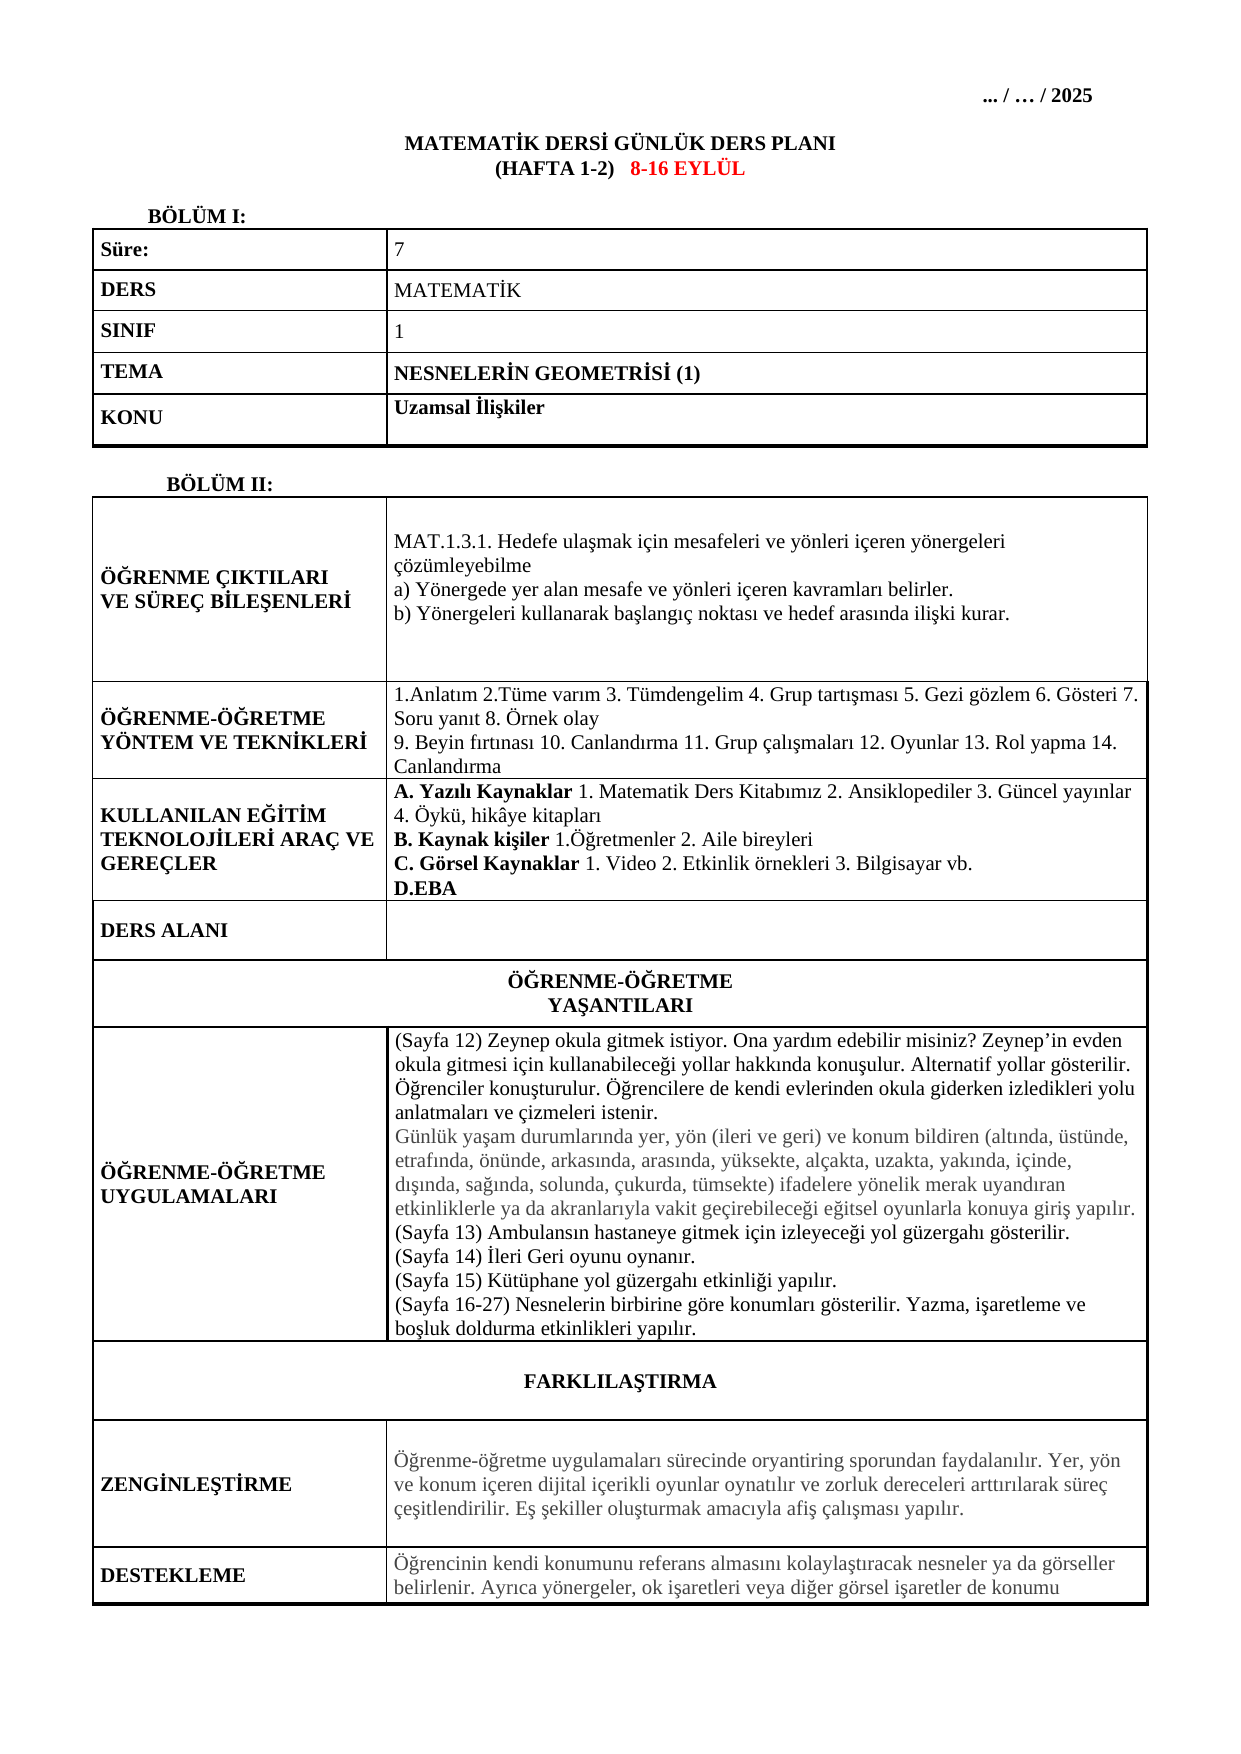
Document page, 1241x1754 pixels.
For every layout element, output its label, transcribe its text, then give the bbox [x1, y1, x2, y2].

text BÖLÜM II: [148, 472, 1093, 496]
table_cell ÖĞRENME-ÖĞRETME YÖNTEM VE TEKNİKLERİ [93, 682, 386, 778]
table_cell ÖĞRENME-ÖĞRETME YAŞANTILARI [94, 961, 1146, 1026]
table_cell TEMA [94, 353, 386, 393]
table_header Süre: [94, 230, 386, 269]
table_cell [387, 901, 1146, 959]
table_cell DERS [94, 271, 386, 310]
table_cell FARKLILAŞTIRMA [94, 1342, 1146, 1419]
table_cell Öğrenme-öğretme uygulamaları sürecinde oryantiring sporundan faydalanılır. Yer, yön ve konum içeren dijital içerikli oyunlar oynatılır ve zorluk dereceleri arttırılarak süreç çeşitlendirilir. Eş şekiller oluşturmak amacıyla afiş çalışması yapılır. [387, 1421, 1146, 1546]
table_cell (Sayfa 12) Zeynep okula gitmek istiyor. Ona yardım edebilir misiniz? Zeynep’in evden okula gitmesi için kullanabileceği yollar hakkında konuşulur. Alternatif yollar gösterilir. Öğrenciler konuşturulur. Öğrencilere de kendi evlerinden okula giderken izledikleri yolu anlatmaları ve çizmeleri istenir. Günlük yaşam durumlarında yer, yön (ileri ve geri) ve konum bildiren (altında, üstünde, etrafında, önünde, arkasında, arasında, yüksekte, alçakta, uzakta, yakında, içinde, dışında, sağında, solunda, çukurda, tümsekte) ifadelere yönelik merak uyandıran etkinliklerle ya da akranlarıyla vakit geçirebileceği eğitsel oyunlarla konuya giriş yapılır. (Sayfa 13) Ambulansın hastaneye gitmek için izleyeceği yol güzergahı gösterilir. (Sayfa 14) İleri Geri oyunu oynanır. (Sayfa 15) Kütüphane yol güzergahı etkinliği yapılır. (Sayfa 16-27) Nesnelerin birbirine göre konumları gösterilir. Yazma, işaretleme ve boşluk doldurma etkinlikleri yapılır. [389, 1028, 1146, 1340]
table_header ÖĞRENME ÇIKTILARI VE SÜREÇ BİLEŞENLERİ [93, 498, 386, 681]
table_cell NESNELERİN GEOMETRİSİ (1) [388, 353, 1146, 393]
text MATEMATİK DERSİ GÜNLÜK DERS PLANI [148, 131, 1093, 155]
table_cell ÖĞRENME-ÖĞRETME UYGULAMALARI [94, 1028, 386, 1340]
text (HAFTA 1-2) 8-16 EYLÜL [148, 155, 1093, 179]
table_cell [387, 1548, 1146, 1602]
table_cell DESTEKLEME [94, 1548, 386, 1602]
table_cell KULLANILAN EĞİTİM TEKNOLOJİLERİ ARAÇ VE GEREÇLER [93, 779, 386, 899]
table_cell DERS ALANI [94, 901, 386, 959]
text ... / … / 2025 [148, 83, 1093, 107]
table_cell SINIF [94, 311, 386, 352]
text BÖLÜM I: [148, 203, 1093, 228]
table_cell KONU [94, 395, 386, 444]
table_cell ZENGİNLEŞTİRME [94, 1421, 386, 1546]
table_header MAT.1.3.1. Hedefe ulaşmak için mesafeleri ve yönleri içeren yönergeleri çözümleyebilme a) Yönergede yer alan mesafe ve yönleri içeren kavramları belirler. b) Yönergeleri kullanarak başlangıç noktası ve hedef arasında ilişki kurar. [387, 498, 1147, 681]
table_cell 1 [388, 311, 1146, 352]
table_cell Uzamsal İlişkiler [388, 395, 1146, 444]
table_cell MATEMATİK [388, 271, 1146, 310]
table_header 7 [388, 230, 1146, 269]
table_cell A. Yazılı Kaynaklar 1. Matematik Ders Kitabımız 2. Ansiklopediler 3. Güncel yayınlar 4. Öykü, hikâye kitapları B. Kaynak kişiler 1.Öğretmenler 2. Aile bireyleri C. Görsel Kaynaklar 1. Video 2. Etkinlik örnekleri 3. Bilgisayar vb. D.EBA [387, 779, 1146, 899]
table_cell 1.Anlatım 2.Tüme varım 3. Tümdengelim 4. Grup tartışması 5. Gezi gözlem 6. Gösteri 7. Soru yanıt 8. Örnek olay 9. Beyin fırtınası 10. Canlandırma 11. Grup çalışmaları 12. Oyunlar 13. Rol yapma 14. Canlandırma [387, 682, 1146, 778]
